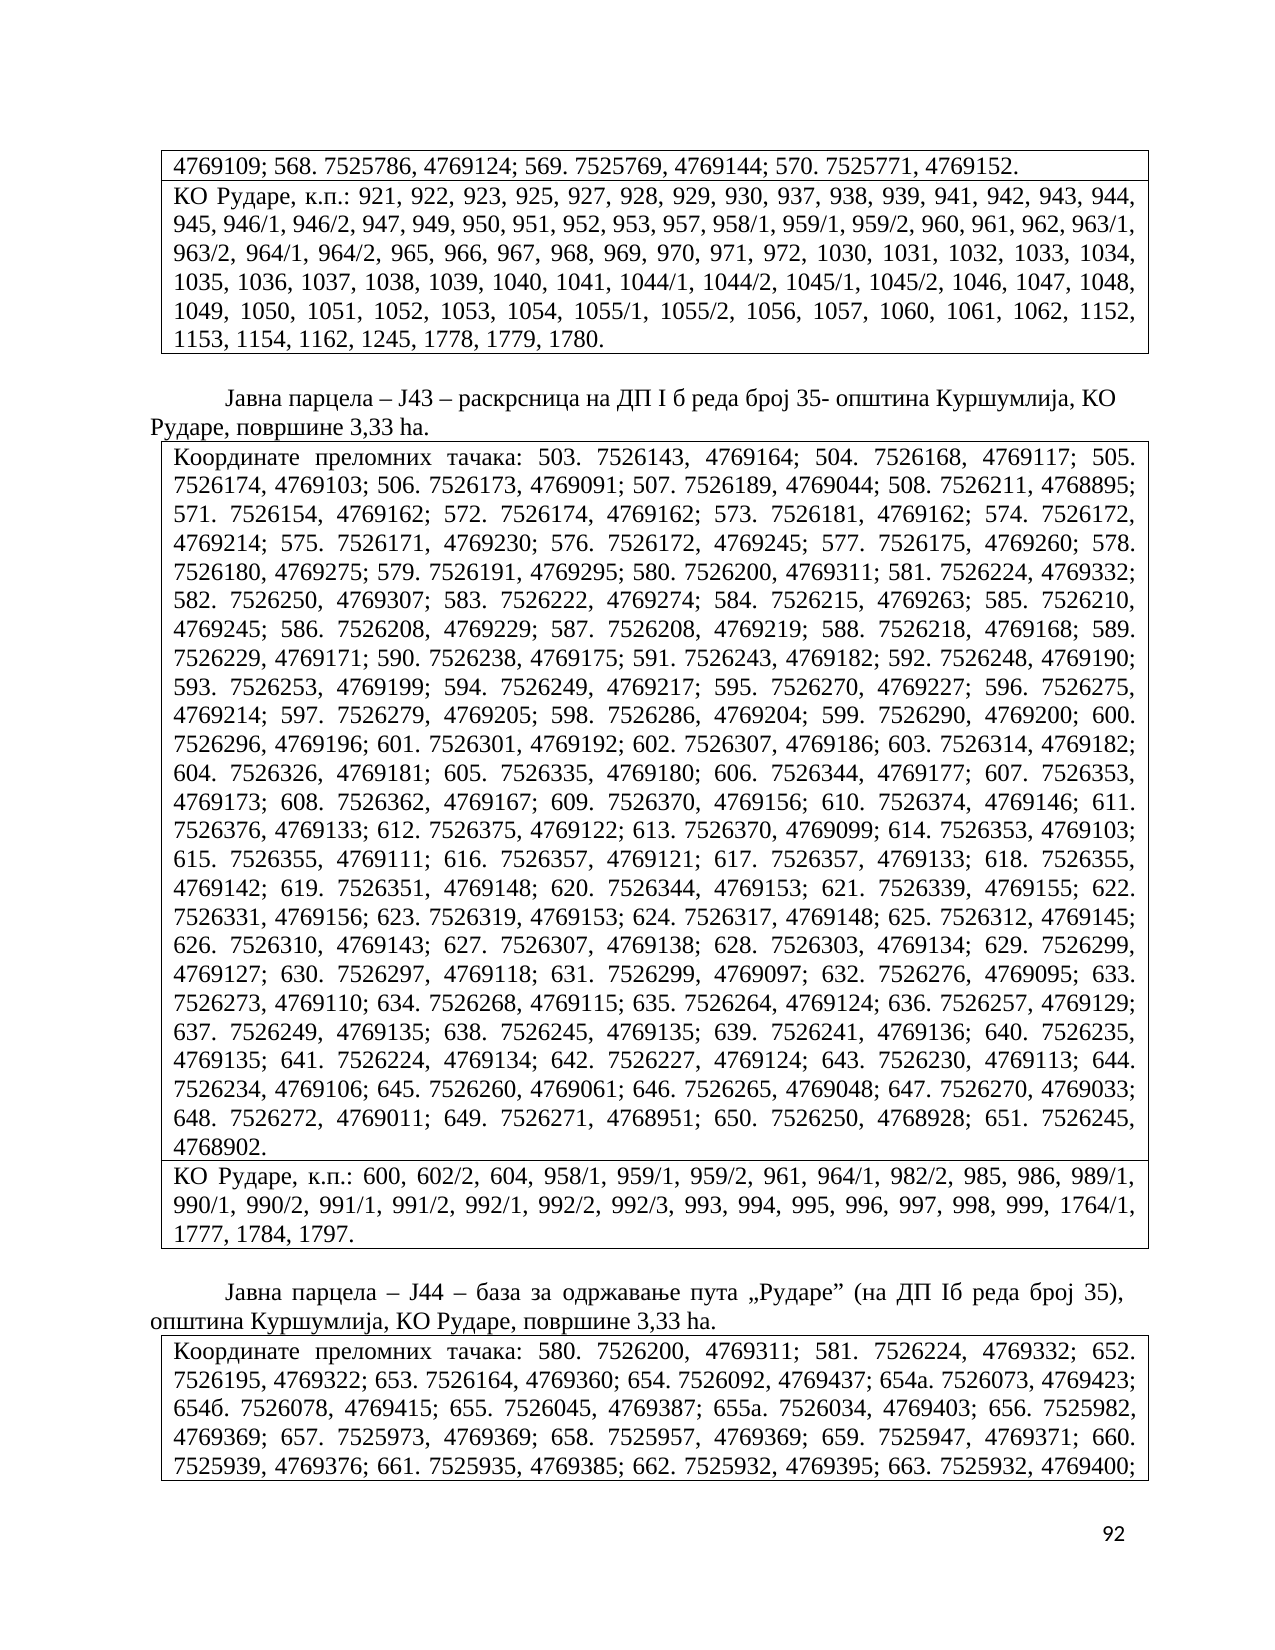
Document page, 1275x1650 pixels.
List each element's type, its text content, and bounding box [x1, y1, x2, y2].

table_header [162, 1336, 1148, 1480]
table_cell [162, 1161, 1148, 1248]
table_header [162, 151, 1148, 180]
text Јавна парцела – Ј43 – раскрсница на ДП I б реда број 35- општина Куршумлија, КO Рударе, површине 3,33 ha. [150, 383, 1124, 441]
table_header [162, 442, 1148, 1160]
text Јавна парцела – Ј44 – база за одржавање пута „Рударе” (на ДП Iб реда број 35), општина Куршумлија, КO Рударе, површине 3,33 ha. [150, 1277, 1124, 1335]
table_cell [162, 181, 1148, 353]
